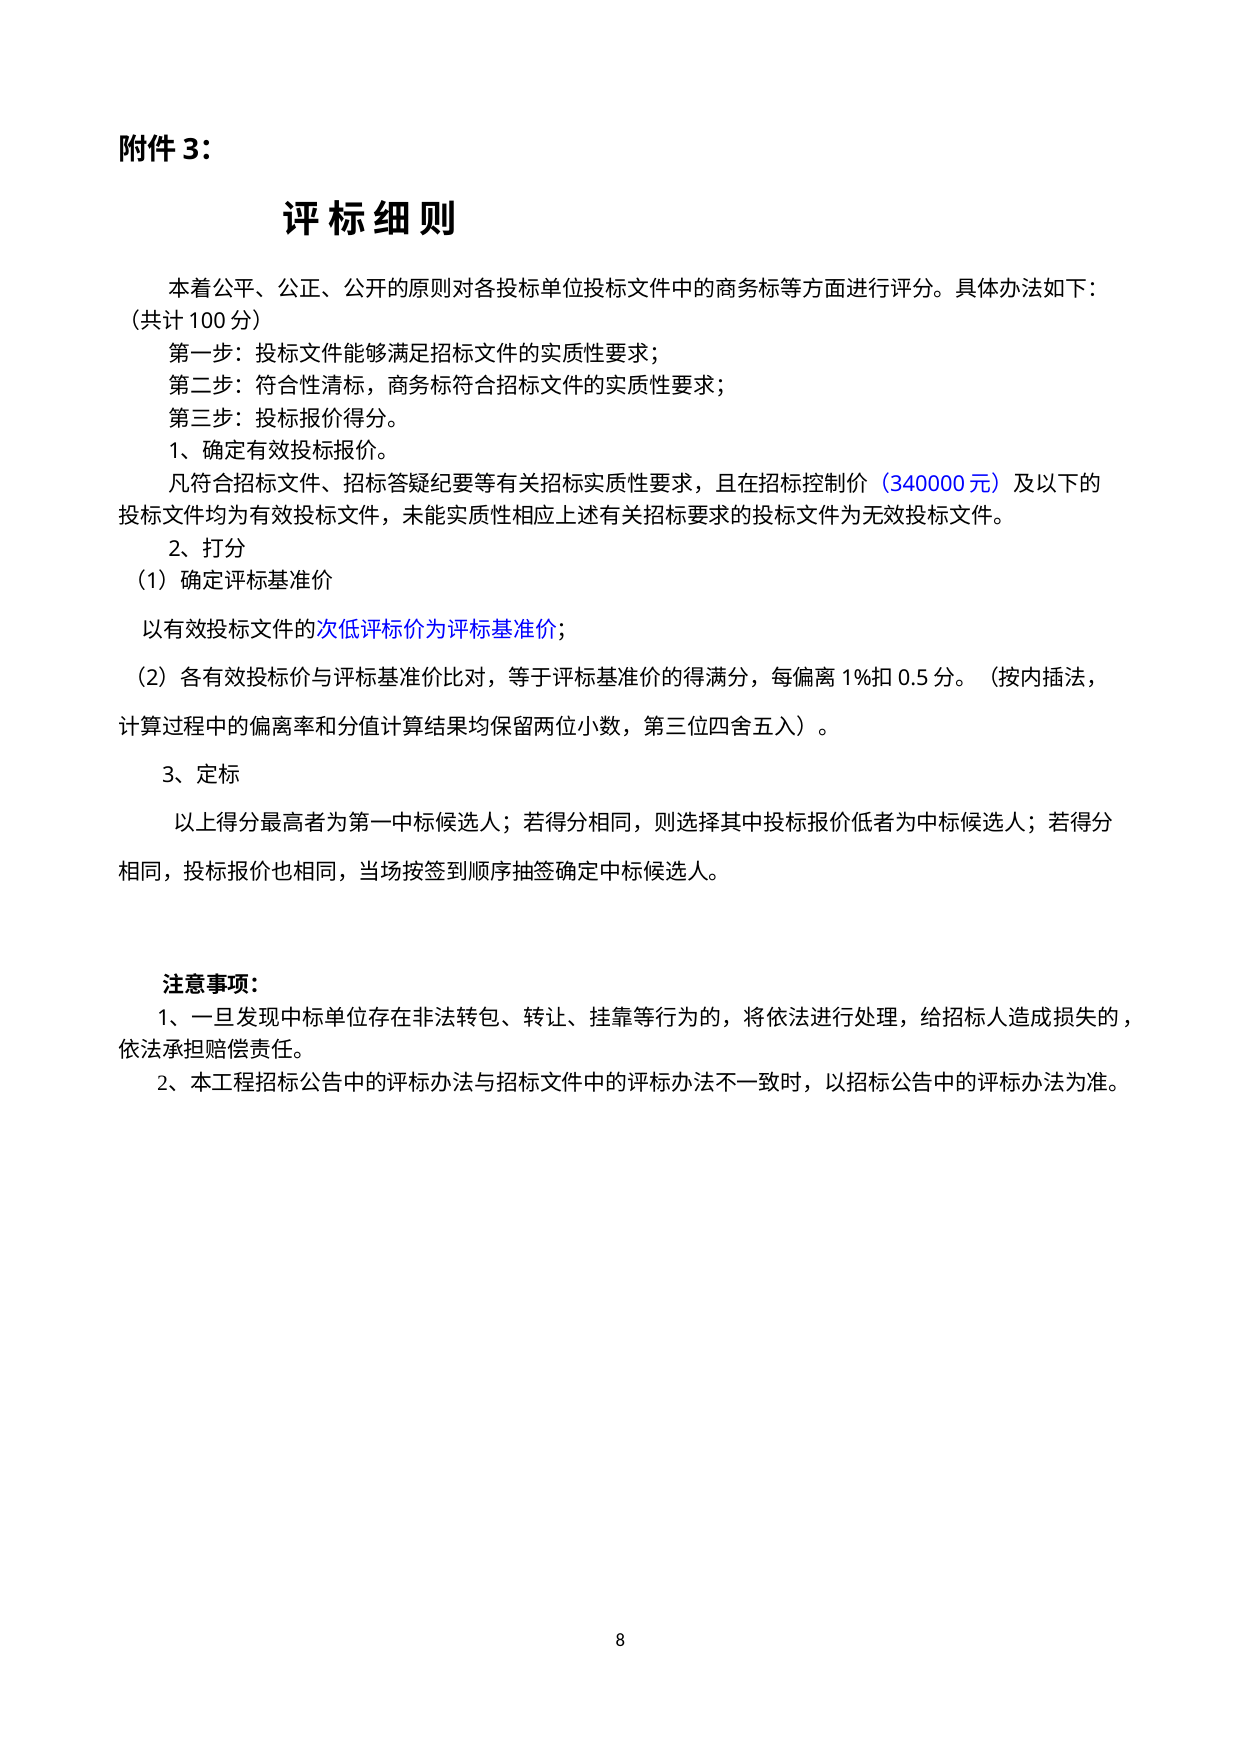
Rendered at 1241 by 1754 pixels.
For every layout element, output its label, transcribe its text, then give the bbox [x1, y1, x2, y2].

text 第二步：符合性清标，商务标符合招标文件的实质性要求； [118, 368, 1122, 400]
text 第一步：投标文件能够满足招标文件的实质性要求； [118, 335, 1122, 368]
text 以有效投标文件的次低评标价为评标基准价； [118, 611, 1122, 644]
text 2、打分 [118, 530, 1122, 563]
text 2、本工程招标公告中的评标办法与招标文件中的评标办法不一致时，以招标公告中的评标办法为准。 [118, 1064, 1122, 1097]
text 3、定标 [118, 757, 1122, 789]
text 1、确定有效投标报价。 [118, 433, 1122, 465]
text 第三步：投标报价得分。 [118, 400, 1122, 433]
text 评 标 细 则 [118, 189, 1122, 243]
text （1）确定评标基准价 [118, 563, 1122, 595]
text 附件3： [118, 125, 1122, 168]
text 凡符合招标文件、招标答疑纪要等有关招标实质性要求，且在招标控制价（340000元）及以下的投标文件均为有效投标文件，未能实质性相应上述有关招标要求的投标文件为无效投标文件。 [118, 465, 1122, 530]
text 以上得分最高者为第一中标候选人；若得分相同，则选择其中投标报价低者为中标候选人；若得分相同，投标报价也相同，当场按签到顺序抽签确定中标候选人。 [118, 805, 1122, 886]
text 1、一旦发现中标单位存在非法转包、转让、挂靠等行为的，将依法进行处理，给招标人造成损失的，依法承担赔偿责任。 [118, 999, 1122, 1064]
text 注意事项： [118, 967, 1122, 999]
text 本着公平、公正、公开的原则对各投标单位投标文件中的商务标等方面进行评分。具体办法如下：（共计100分） [118, 270, 1122, 335]
text （2）各有效投标价与评标基准价比对，等于评标基准价的得满分，每偏离1%扣0.5分。（按内插法，计算过程中的偏离率和分值计算结果均保留两位小数，第三位四舍五入）。 [118, 659, 1122, 741]
